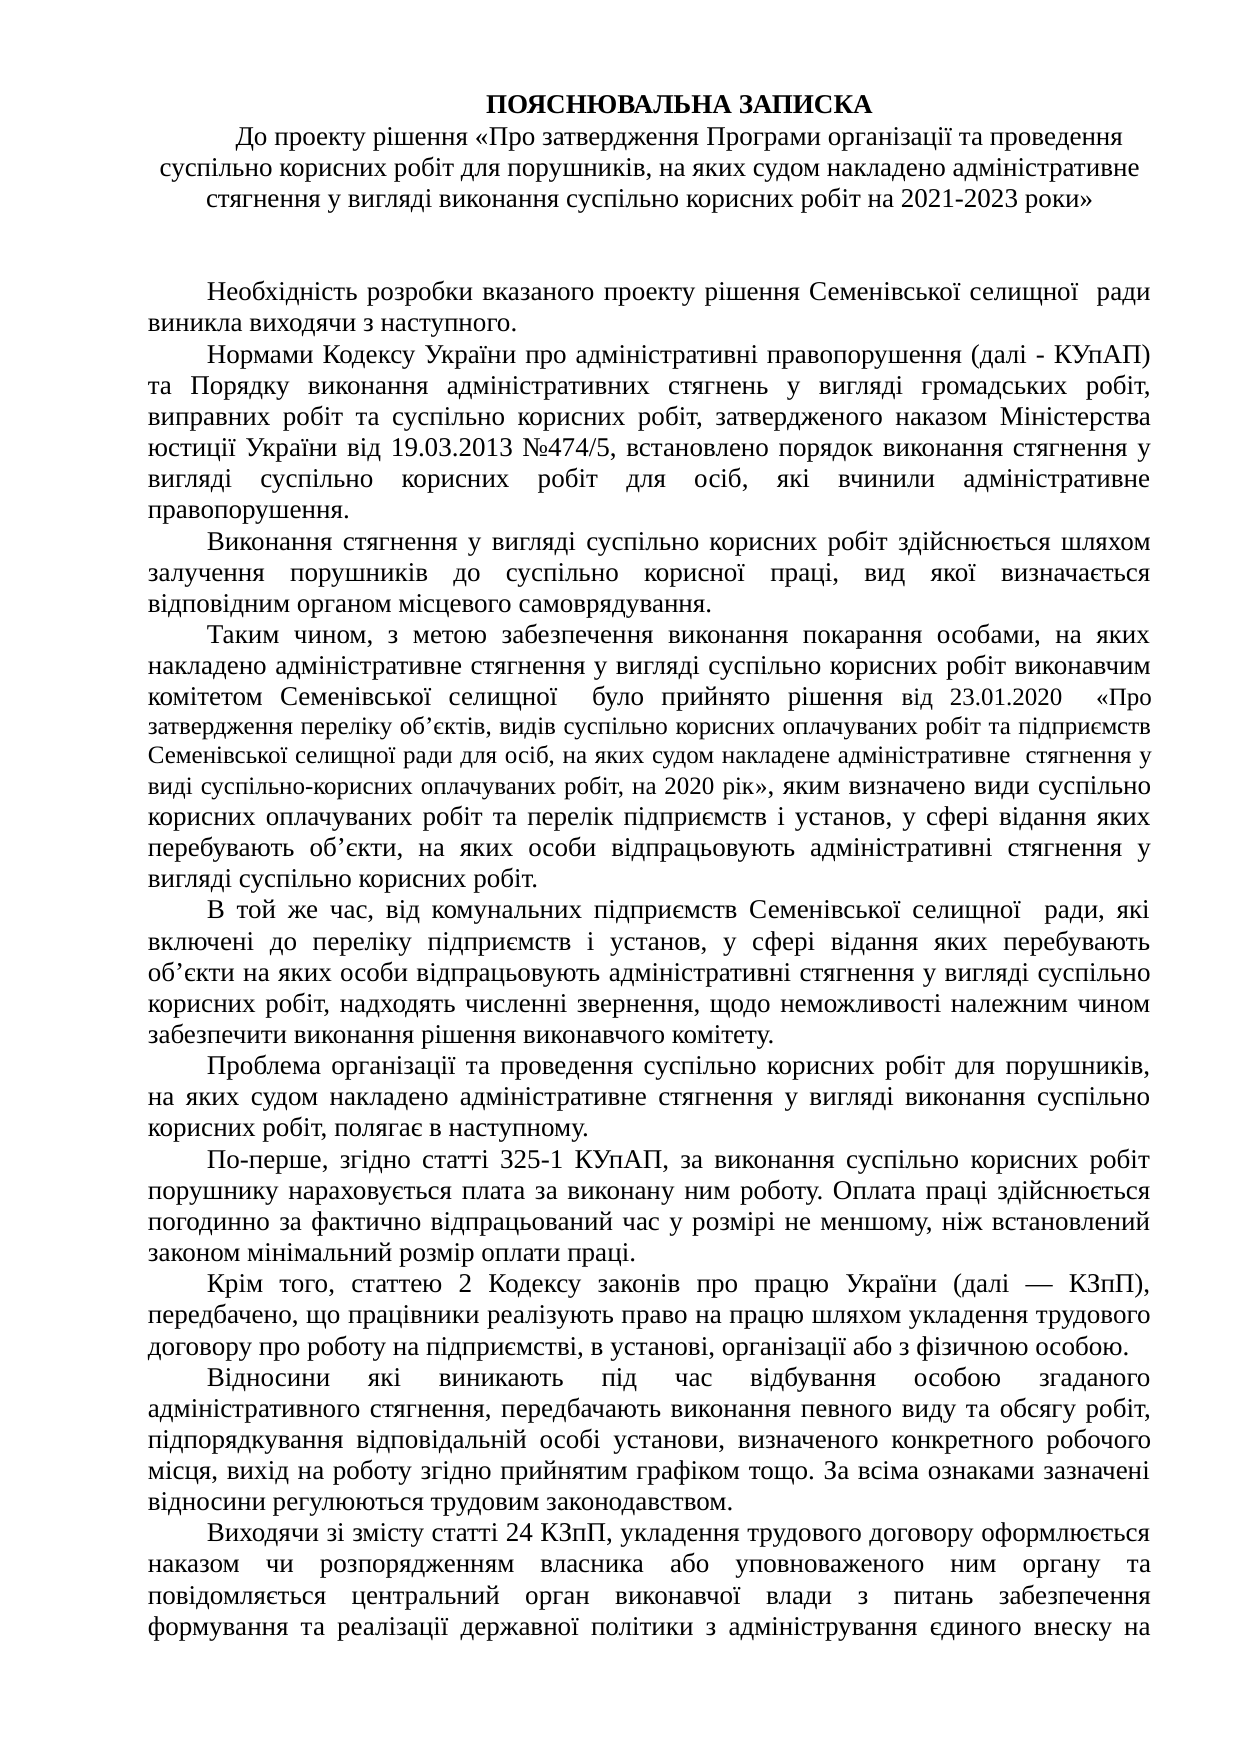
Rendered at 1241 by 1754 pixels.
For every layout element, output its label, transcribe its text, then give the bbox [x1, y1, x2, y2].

text Нормами Кодексу України про адміністративні правопорушення (далі - КУпАП) та Порядку виконання адміністративних стягнень у вигляді громадських робіт, виправних робіт та суспільно корисних робіт, затвердженого наказом Міністерства юстиції України від 19.03.2013 №474/5, встановлено порядок виконання стягнення у вигляді суспільно корисних робіт для осіб, які вчинили адміністративне правопорушення. [148, 338, 1152, 524]
text Крім того, статтею 2 Кодексу законів про працю України (далі — КЗпП), передбачено, що працівники реалізують право на працю шляхом укладення трудового договору про роботу на підприємстві, в установі, організації або з фізичною особою. [148, 1267, 1152, 1361]
text Відносини які виникають під час відбування особою згаданого адміністративного стягнення, передбачають виконання певного виду та обсягу робіт, підпорядкування відповідальній особі установи, визначеного конкретного робочого місця, вихід на роботу згідно прийнятим графіком тощо. За всіма ознаками зазначені відносини регулюються трудовим законодавством. [148, 1361, 1152, 1516]
text По-перше, згідно статті 325-1 КУпАП, за виконання суспільно корисних робіт порушнику нараховується плата за виконану ним роботу. Оплата праці здійснюється погодинно за фактично відпрацьований час у розмірі не меншому, ніж встановлений законом мінімальний розмір оплати праці. [148, 1143, 1152, 1267]
text До проекту рішення «Про затвердження Програми організації та проведення суспільно корисних робіт для порушників, на яких судом накладено адміністративне стягнення у вигляді виконання суспільно корисних робіт на 2021-2023 роки» [148, 120, 1152, 213]
text Необхідність розробки вказаного проекту рішення Семенівської селищної ради виникла виходячи з наступного. [148, 275, 1152, 338]
text Таким чином, з метою забезпечення виконання покарання особами, на яких накладено адміністративне стягнення у вигляді суспільно корисних робіт виконавчим комітетом Семенівської селищної було прийнято рішення від 23.01.2020 «Про затвердження переліку об’єктів, видів суспільно корисних оплачуваних робіт та підприємств Семенівської селищної ради для осіб, на яких судом накладене адміністративне стягнення у виді суспільно-корисних оплачуваних робіт, на 2020 рік», яким визначено види суспільно корисних оплачуваних робіт та перелік підприємств і установ, у сфері відання яких перебувають об’єкти, на яких особи відпрацьовують адміністративні стягнення у вигляді суспільно корисних робіт. [148, 618, 1152, 893]
text Виконання стягнення у вигляді суспільно корисних робіт здійснюється шляхом залучення порушників до суспільно корисної праці, вид якої визначається відповідним органом місцевого самоврядування. [148, 524, 1152, 618]
text ПОЯСНЮВАЛЬНА ЗАПИСКА [148, 88, 1152, 120]
text В той же час, від комунальних підприємств Семенівської селищної ради, які включені до переліку підприємств і установ, у сфері відання яких перебувають об’єкти на яких особи відпрацьовують адміністративні стягнення у вигляді суспільно корисних робіт, надходять численні звернення, щодо неможливості належним чином забезпечити виконання рішення виконавчого комітету. [148, 893, 1152, 1049]
text Проблема організації та проведення суспільно корисних робіт для порушників, на яких судом накладено адміністративне стягнення у вигляді виконання суспільно корисних робіт, полягає в наступному. [148, 1049, 1152, 1143]
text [148, 1516, 1152, 1641]
